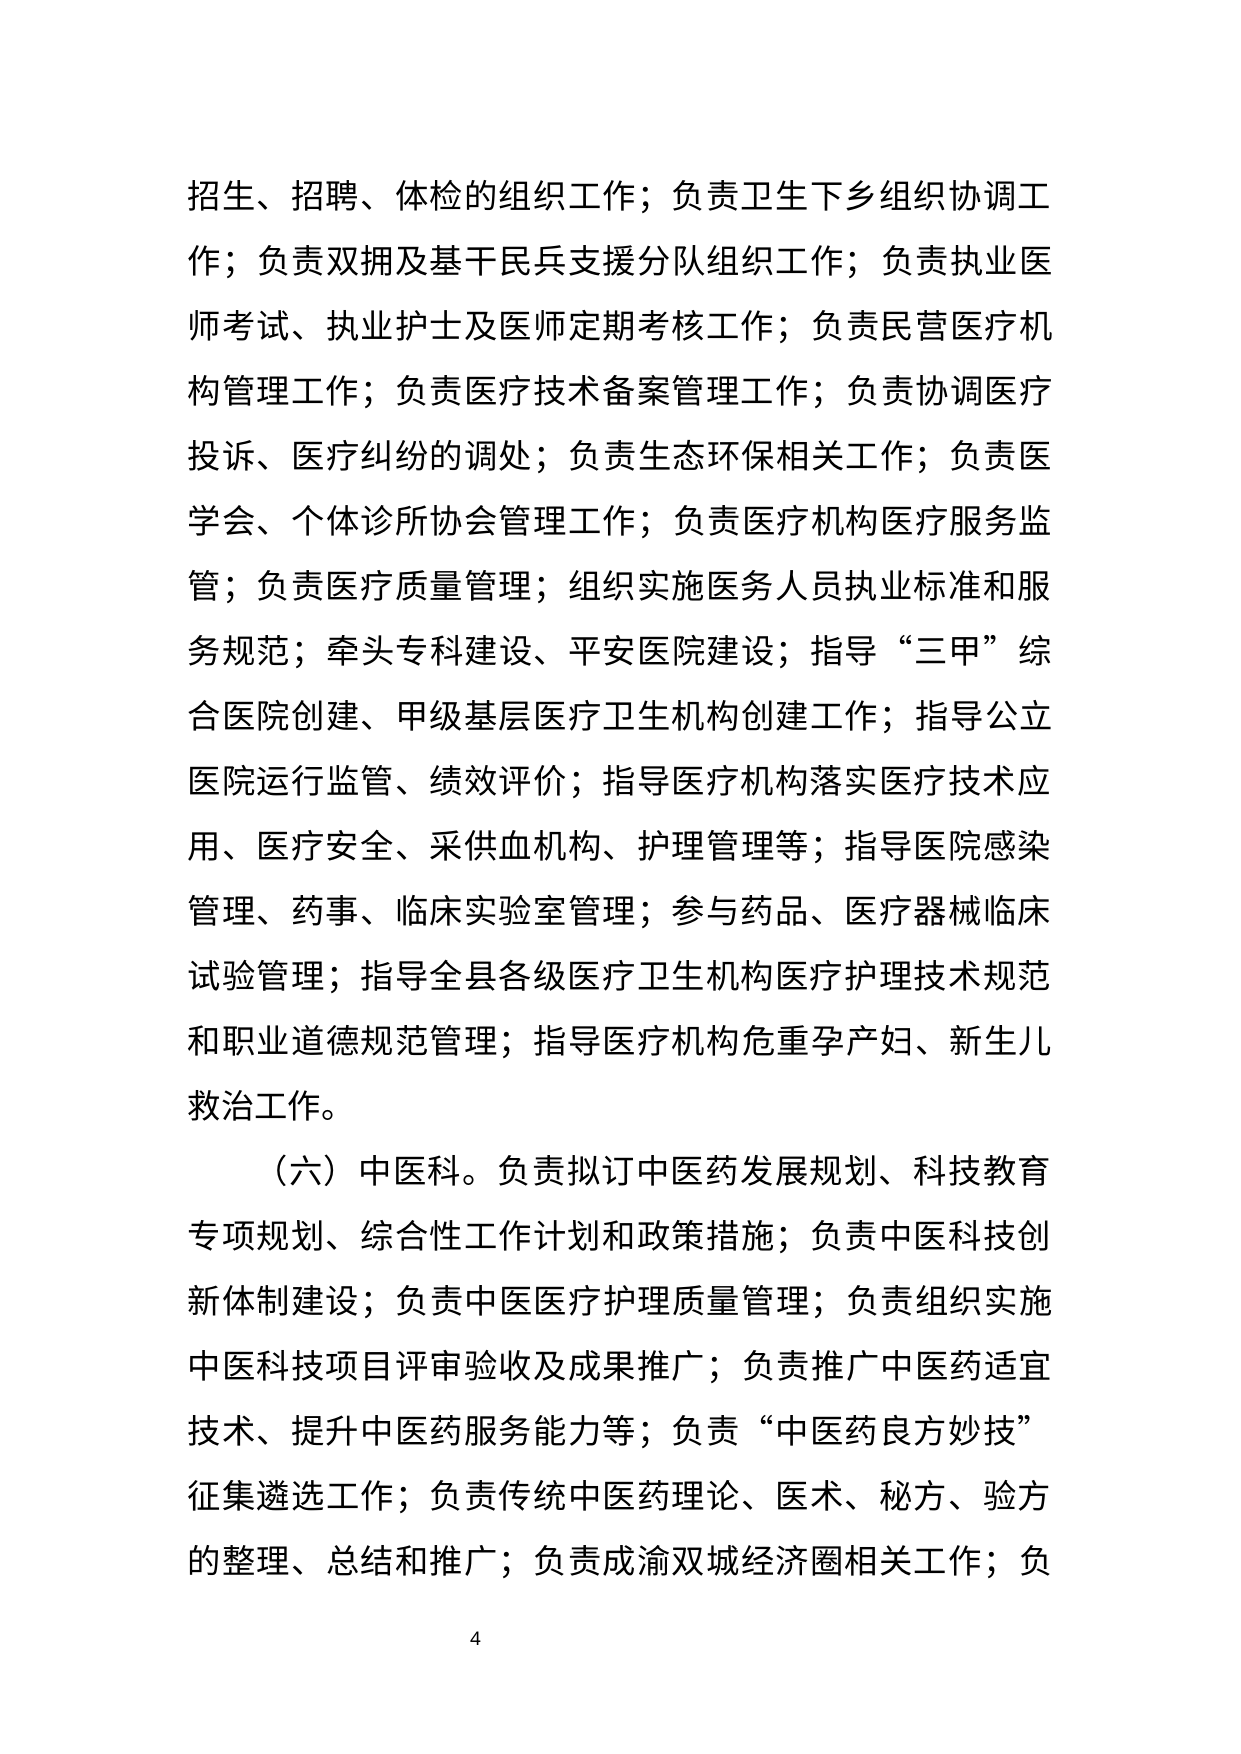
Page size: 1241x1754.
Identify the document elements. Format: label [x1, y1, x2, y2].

text [187, 1137, 1053, 1592]
text [187, 162, 1053, 1137]
